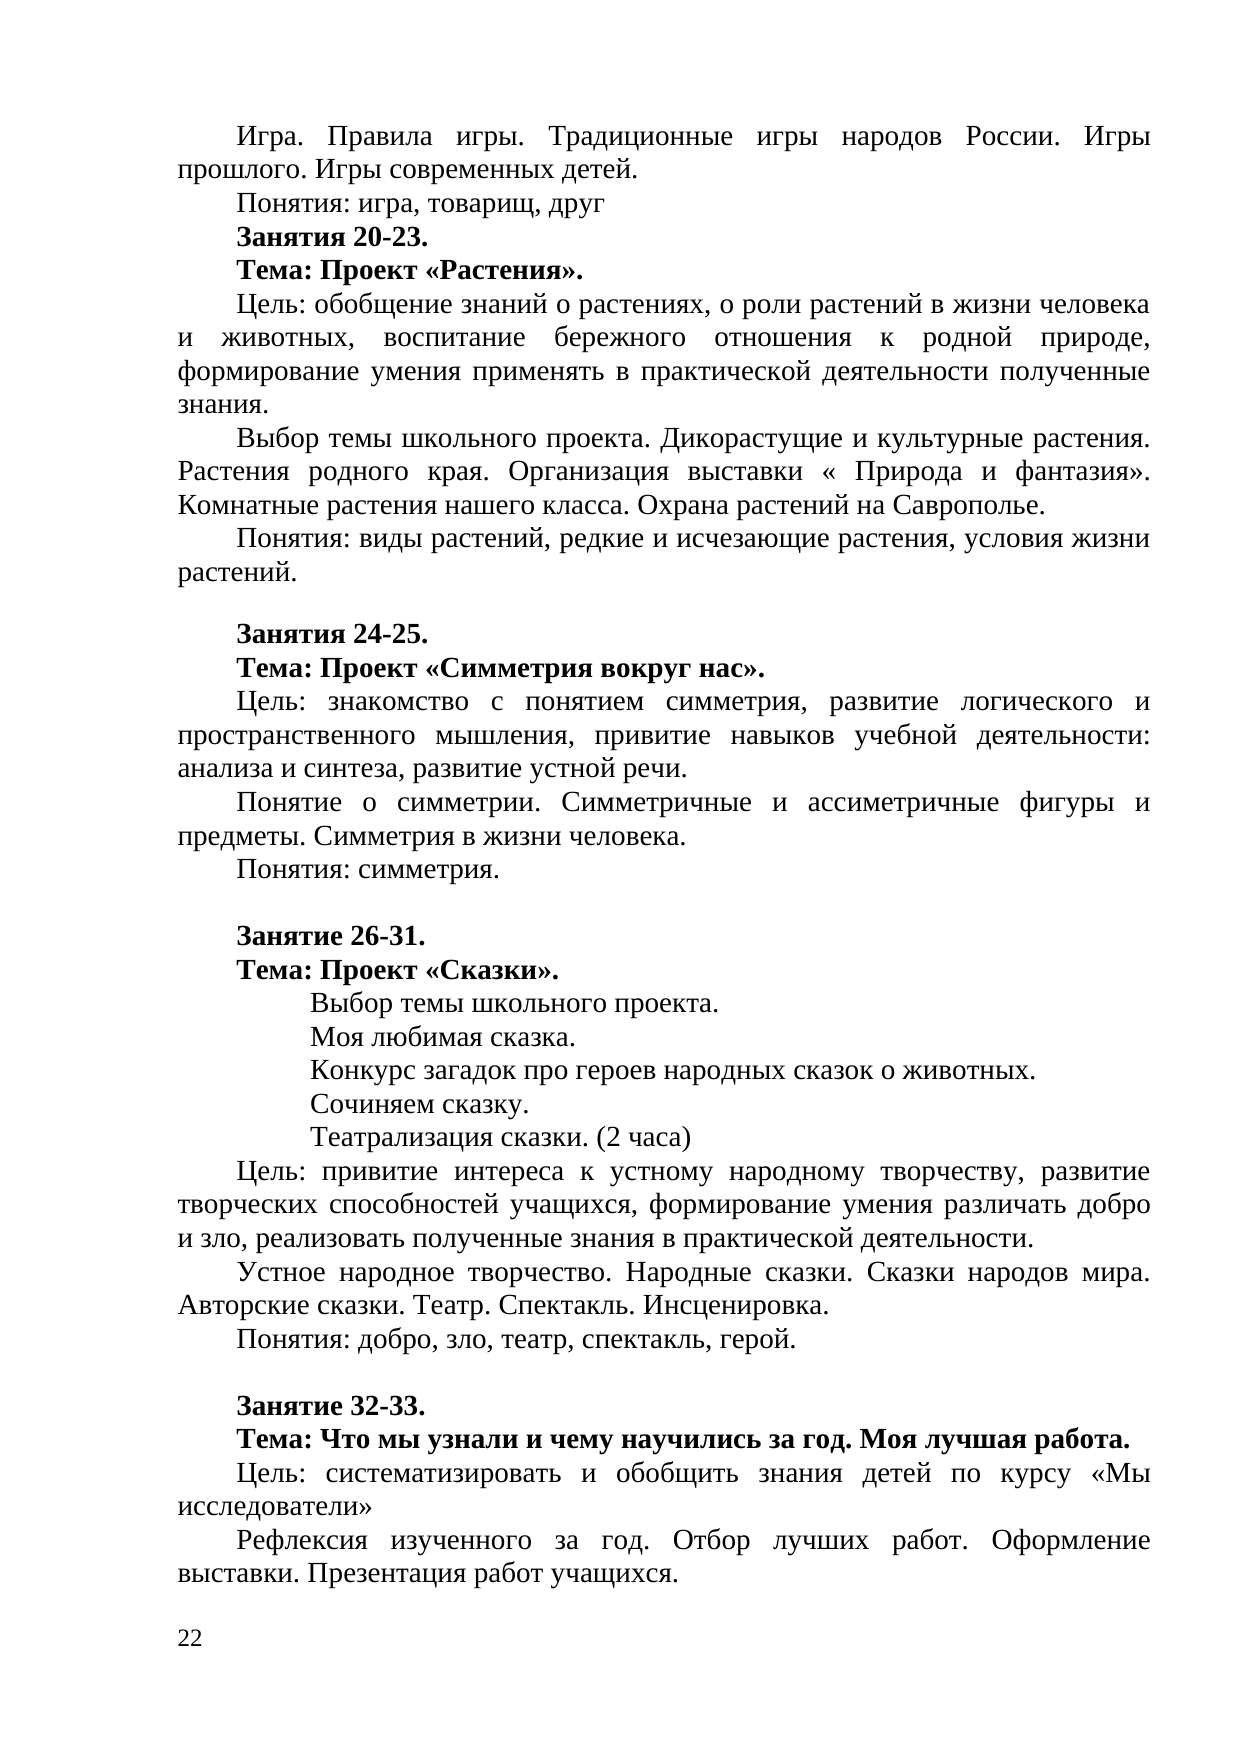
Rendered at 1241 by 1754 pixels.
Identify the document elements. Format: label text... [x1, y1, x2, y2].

text Понятие о симметрии. Симметричные и ассиметричные фигуры и предметы. Симметрия в жизни человека. [177, 784, 1152, 851]
text Театрализация сказки. (2 часа) [251, 1119, 1152, 1153]
text Цель: систематизировать и обобщить знания детей по курсу «Мы исследователи» [177, 1455, 1152, 1522]
text Понятия: добро, зло, театр, спектакль, герой. [177, 1321, 1152, 1354]
text Выбор темы школьного проекта. [251, 985, 1152, 1019]
text Устное народное творчество. Народные сказки. Сказки народов мира. Авторские сказки. Театр. Спектакль. Инсценировка. [177, 1254, 1152, 1321]
text Понятия: виды растений, редкие и исчезающие растения, условия жизни растений. [177, 521, 1152, 588]
text Цель: обобщение знаний о растениях, о роли растений в жизни человека и животных, воспитание бережного отношения к родной природе, формирование умения применять в практической деятельности полученные знания. [177, 286, 1152, 420]
text Игра. Правила игры. Традиционные игры народов России. Игры прошлого. Игры современных детей. [177, 118, 1152, 185]
text Понятия: симметрия. [177, 851, 1152, 885]
text Тема: Проект «Симметрия вокруг нас». [177, 650, 1152, 683]
text Тема: Что мы узнали и чему научились за год. Моя лучшая работа. [177, 1421, 1152, 1455]
text Сочиняем сказку. [251, 1086, 1152, 1119]
text Цель: привитие интереса к устному народному творчеству, развитие творческих способностей учащихся, формирование умения различать добро и зло, реализовать полученные знания в практической деятельности. [177, 1153, 1152, 1254]
text Занятие 26-31. [177, 918, 1152, 952]
text Тема: Проект «Растения». [177, 252, 1152, 286]
text Рефлексия изученного за год. Отбор лучших работ. Оформление выставки. Презентация работ учащихся. [177, 1522, 1152, 1589]
text Занятие 32-33. [177, 1388, 1152, 1421]
text Моя любимая сказка. [251, 1019, 1152, 1052]
text Занятия 20-23. [177, 219, 1152, 252]
text Выбор темы школьного проекта. Дикорастущие и культурные растения. Растения родного края. Организация выставки « Природа и фантазия». Комнатные растения нашего класса. Охрана растений на Саврополье. [177, 420, 1152, 521]
text Конкурс загадок про героев народных сказок о животных. [251, 1052, 1152, 1086]
text Занятия 24-25. [177, 616, 1152, 650]
text Цель: знакомство с понятием симметрия, развитие логического и пространственного мышления, привитие навыков учебной деятельности: анализа и синтеза, развитие устной речи. [177, 683, 1152, 784]
text Тема: Проект «Сказки». [177, 952, 1152, 985]
text Понятия: игра, товарищ, друг [177, 185, 1152, 219]
